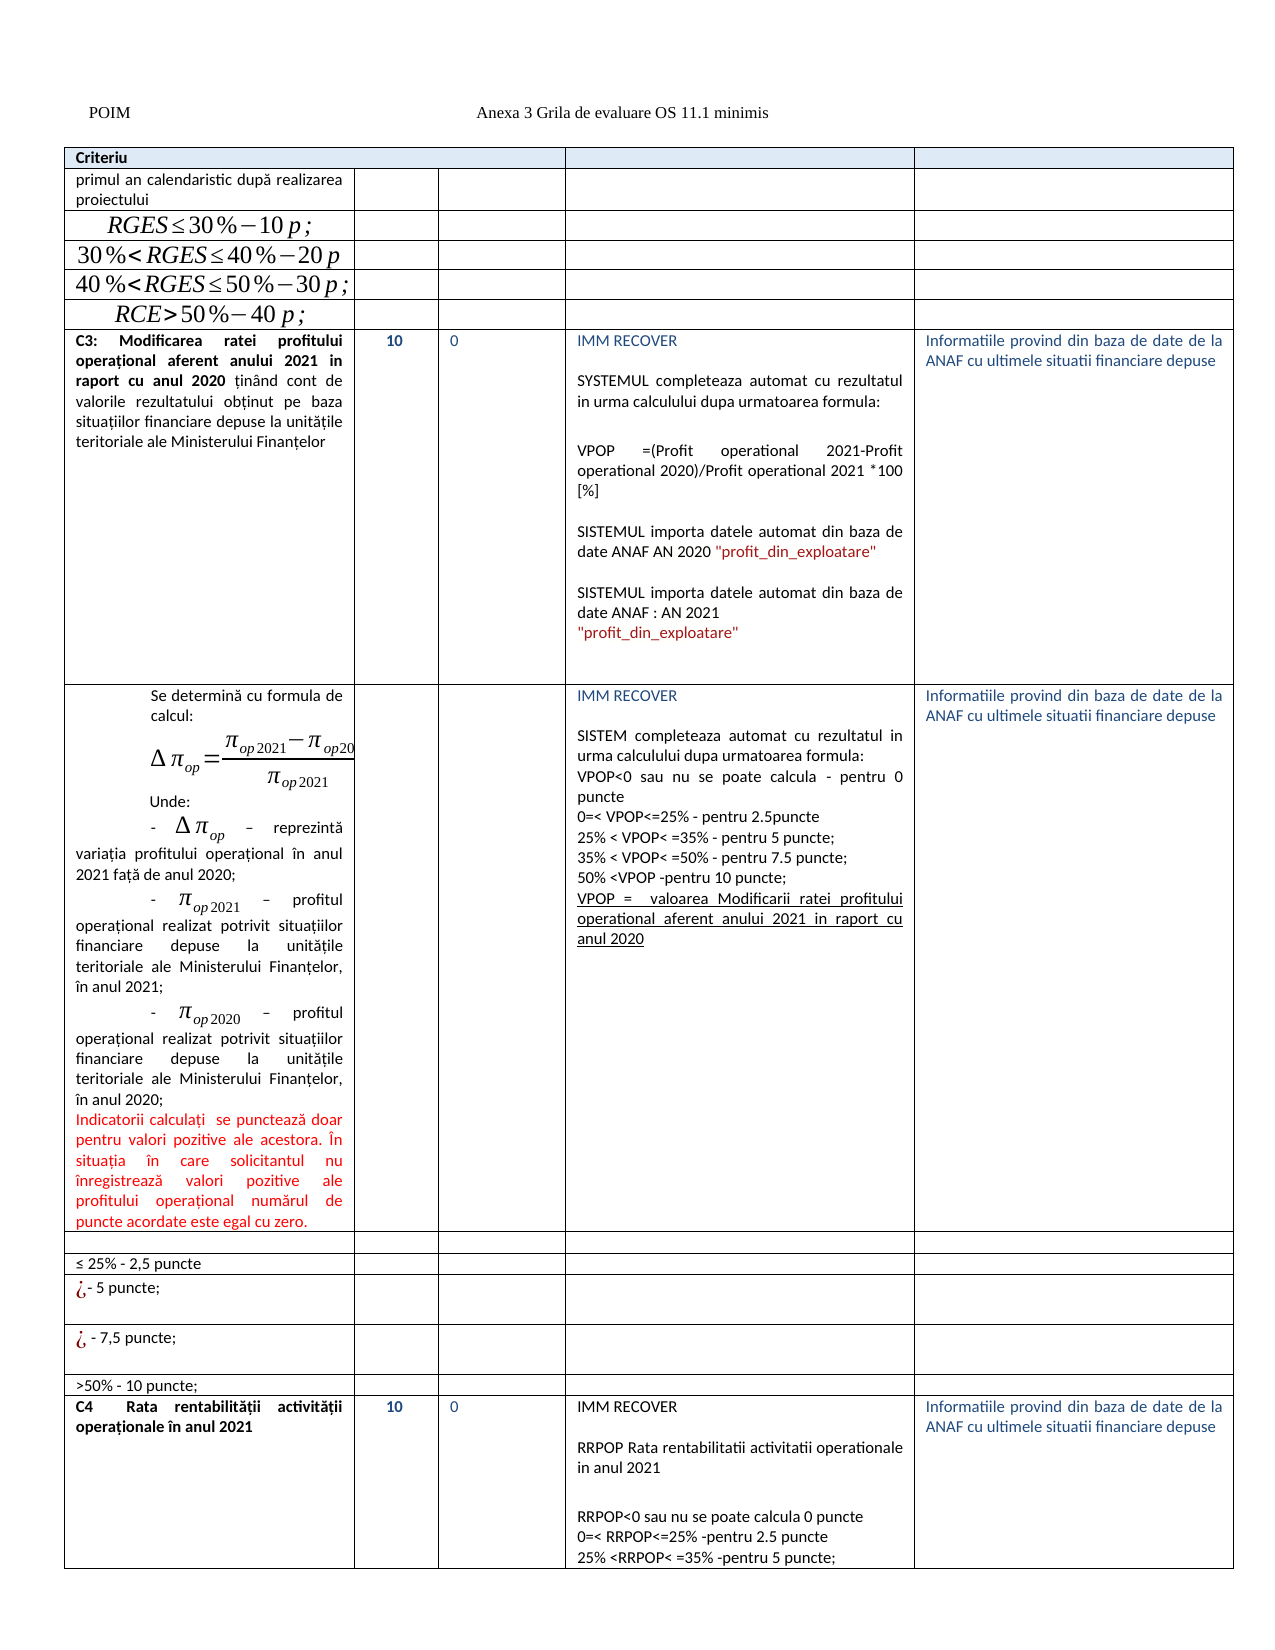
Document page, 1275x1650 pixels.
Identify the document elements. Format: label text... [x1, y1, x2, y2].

table_cell [355, 169, 438, 210]
table_cell [439, 270, 565, 299]
table_cell [355, 1275, 438, 1324]
table_cell [439, 1275, 565, 1324]
table_cell C3: Modificarea ratei profitului operațional aferent anului 2021 in raport cu anul 2020 ținând cont de valorile rezultatului obținut pe baza situațiilor financiare depuse la unitățile teritoriale ale Ministerului Finanțelor [65, 330, 354, 684]
table_cell [65, 270, 354, 299]
table_cell [355, 211, 438, 239]
table_cell [915, 270, 1233, 299]
table_cell Se determină cu formula de calcul: Unde: - – reprezintă variația profitului operațional în anul 2021 față de anul 2020; - – profitul operațional realizat potrivit situațiilor financiare depuse la unitățile teritoriale ale Ministerului Finanțelor, în anul 2021; - – profitul operațional realizat potrivit situațiilor financiare depuse la unitățile teritoriale ale Ministerului Finanțelor, în anul 2020; Indicatorii calculați se punctează doar pentru valori pozitive ale acestora. În situația în care solicitantul nu înregistrează valori pozitive ale profitului operațional numărul de puncte acordate este egal cu zero. [65, 685, 354, 1231]
table_cell [355, 1232, 438, 1252]
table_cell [915, 169, 1233, 210]
table_cell [915, 241, 1233, 269]
table_cell [355, 241, 438, 269]
table_cell [915, 1254, 1233, 1274]
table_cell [915, 1396, 1233, 1567]
table_cell [439, 169, 565, 210]
table_cell [915, 300, 1233, 329]
table_cell [65, 211, 354, 239]
table_cell [355, 685, 438, 1231]
table_cell - 5 puncte; [65, 1275, 354, 1324]
table_cell Informatiile provind din baza de date de la ANAF cu ultimele situatii financiare depuse [915, 685, 1233, 1231]
table_cell [65, 1232, 354, 1252]
table_cell [439, 1375, 565, 1395]
table_cell [355, 270, 438, 299]
table_cell [439, 300, 565, 329]
table_cell [915, 211, 1233, 239]
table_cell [566, 169, 914, 210]
table_cell [439, 1232, 565, 1252]
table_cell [65, 1396, 354, 1567]
table_cell [915, 1375, 1233, 1395]
table_cell Informatiile provind din baza de date de la ANAF cu ultimele situatii financiare depuse [915, 330, 1233, 684]
table_header [915, 148, 1233, 168]
table_cell IMM RECOVER SYSTEMUL completeaza automat cu rezultatul in urma calculului dupa urmatoarea formula: VPOP =(Profit operational 2021-Profit operational 2020)/Profit operational 2021 *100 [%] SISTEMUL importa datele automat din baza de date ANAF AN 2020 "profit_din_exploatare" SISTEMUL importa datele automat din baza de date ANAF : AN 2021 "profit_din_exploatare" [566, 330, 914, 684]
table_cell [65, 169, 354, 210]
table_cell [566, 1254, 914, 1274]
table_cell 0 [439, 330, 565, 684]
table_cell [355, 1325, 438, 1374]
table_cell [65, 241, 354, 269]
table_cell - 7,5 puncte; [65, 1325, 354, 1374]
table_cell [566, 241, 914, 269]
table_cell [566, 1325, 914, 1374]
table_cell [439, 1254, 565, 1274]
table_cell [355, 1375, 438, 1395]
table_cell IMM RECOVER SISTEM completeaza automat cu rezultatul in urma calculului dupa urmatoarea formula: VPOP<0 sau nu se poate calcula - pentru 0 puncte 0=< VPOP<=25% - pentru 2.5puncte 25% < VPOP< =35% - pentru 5 puncte; 35% < VPOP< =50% - pentru 7.5 puncte; 50% <VPOP -pentru 10 puncte; VPOP = valoarea Modificarii ratei profitului operational aferent anului 2021 in raport cu anul 2020 [566, 685, 914, 1231]
table_cell [439, 211, 565, 239]
table_cell [915, 1275, 1233, 1324]
table_cell >50% - 10 puncte; [65, 1375, 354, 1395]
table_cell [439, 1325, 565, 1374]
table_cell [566, 1375, 914, 1395]
table_cell 10 [355, 330, 438, 684]
table_header [566, 148, 914, 168]
table_cell [566, 1232, 914, 1252]
table_cell [566, 300, 914, 329]
table_cell [439, 241, 565, 269]
table_cell [566, 270, 914, 299]
table_cell [915, 1232, 1233, 1252]
table_header Criteriu [65, 148, 565, 168]
table_cell 0 [439, 1396, 565, 1567]
table_cell [355, 1254, 438, 1274]
table_cell [439, 685, 565, 1231]
table_cell ≤ 25% - 2,5 puncte [65, 1254, 354, 1274]
table_cell [65, 300, 354, 329]
table_cell [355, 300, 438, 329]
table_cell [566, 211, 914, 239]
table_cell [566, 1275, 914, 1324]
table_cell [566, 1396, 914, 1567]
table_cell 10 [355, 1396, 438, 1567]
table_cell [915, 1325, 1233, 1374]
